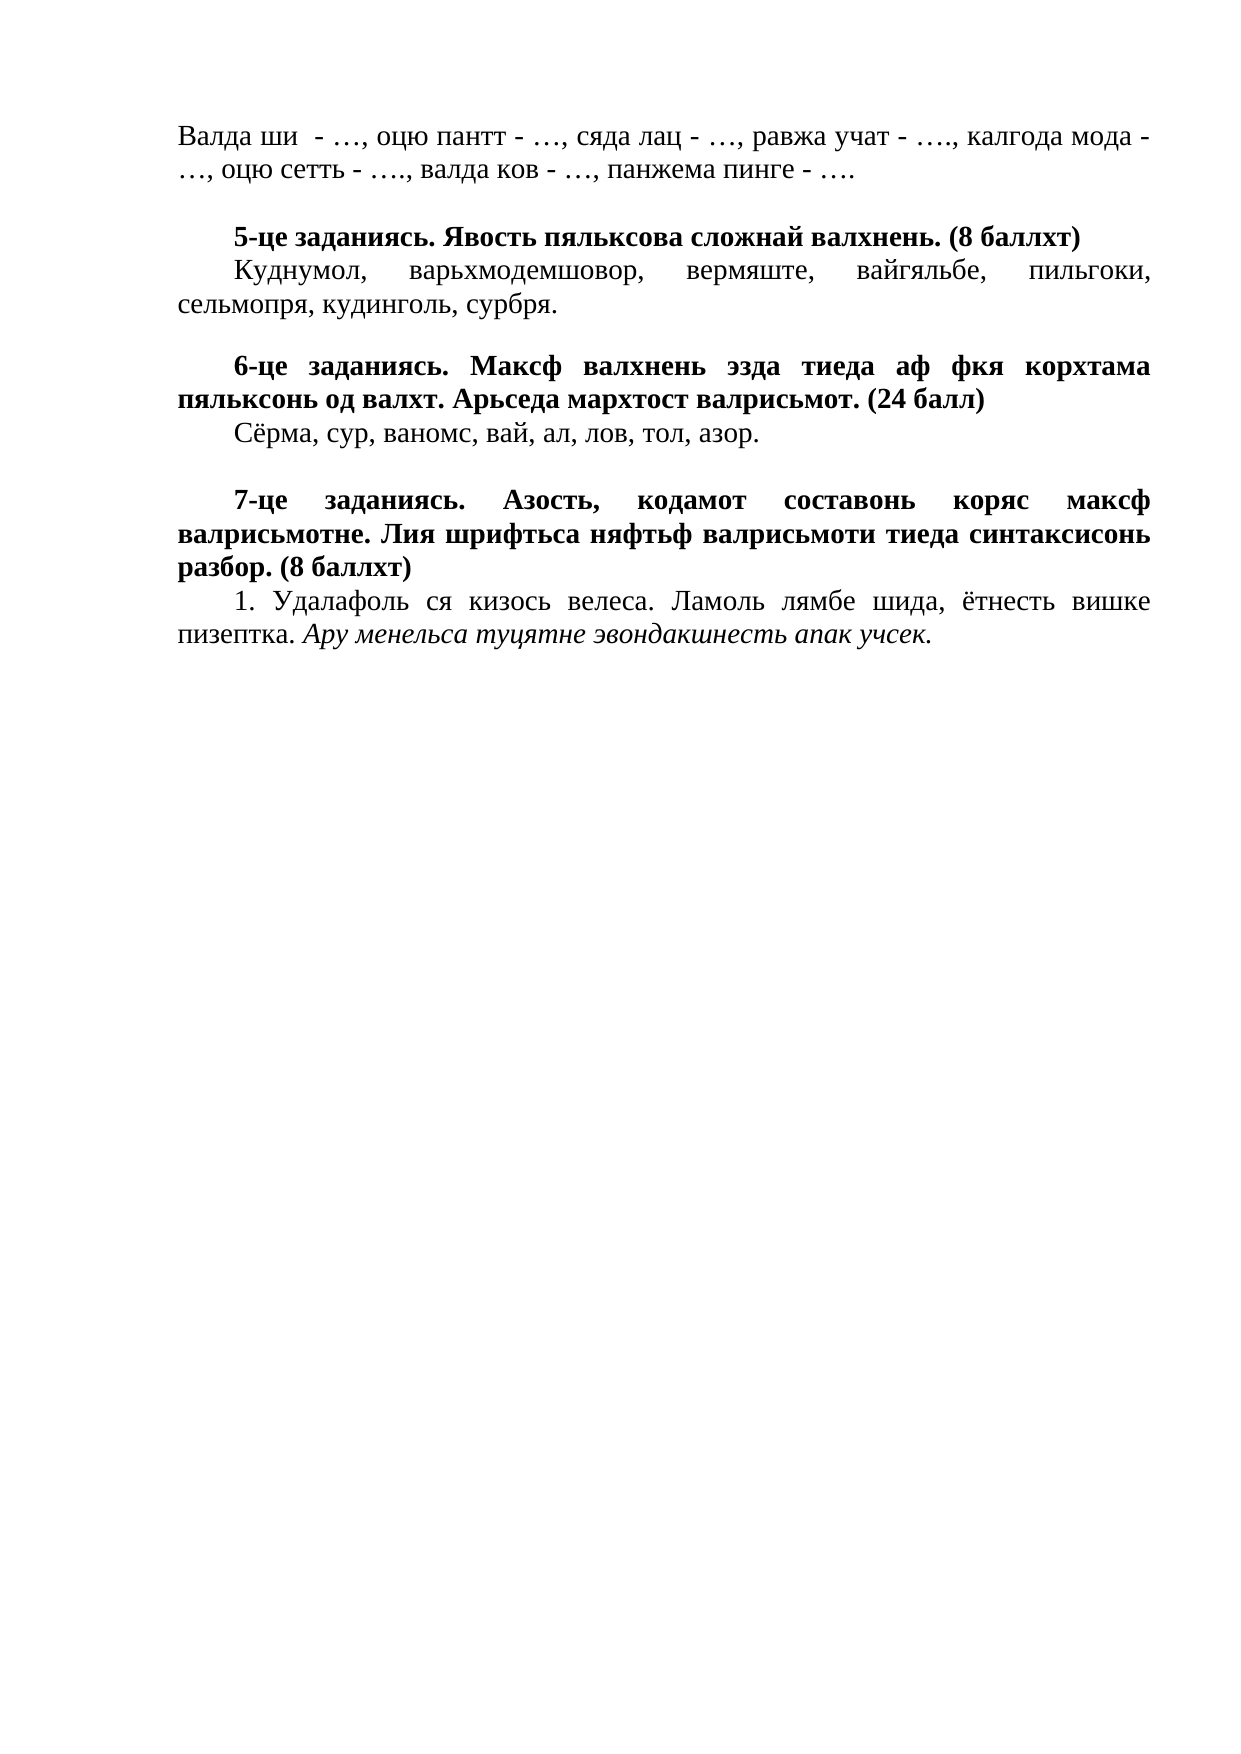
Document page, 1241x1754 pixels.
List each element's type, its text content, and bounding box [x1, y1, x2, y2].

text Куднумол, варьхмодемшовор, вермяште, вайгяльбе, пильгоки, сельмопря, кудинголь, сурбря. [177, 252, 1152, 319]
text Сёрма, сур, ваномс, вай, ал, лов, тол, азор. [177, 415, 1152, 449]
text 7-це заданиясь. Азость, кодамот составонь коряс максф валрисьмотне. Лия шрифтьса няфтьф валрисьмоти тиеда синтаксисонь разбор. (8 баллхт) [177, 482, 1152, 583]
text 1. Удалафоль ся кизось велеса. Ламоль лямбе шида, ётнесть вишке пизептка. Ару менельса туцятне эвондакшнесть апак учсек. [177, 583, 1152, 650]
text 5-це заданиясь. Явость пяльксова сложнай валхнень. (8 баллхт) [177, 219, 1152, 252]
text 6-це заданиясь. Максф валхнень эзда тиеда аф фкя корхтама пяльксонь од валхт. Арьседа мархтост валрисьмот. (24 балл) [177, 348, 1152, 415]
text Валда ши - …, оцю пантт - …, сяда лац - …, равжа учат - …., калгода мода - …, оцю сетть - …., валда ков - …, панжема пинге - …. [177, 118, 1152, 185]
